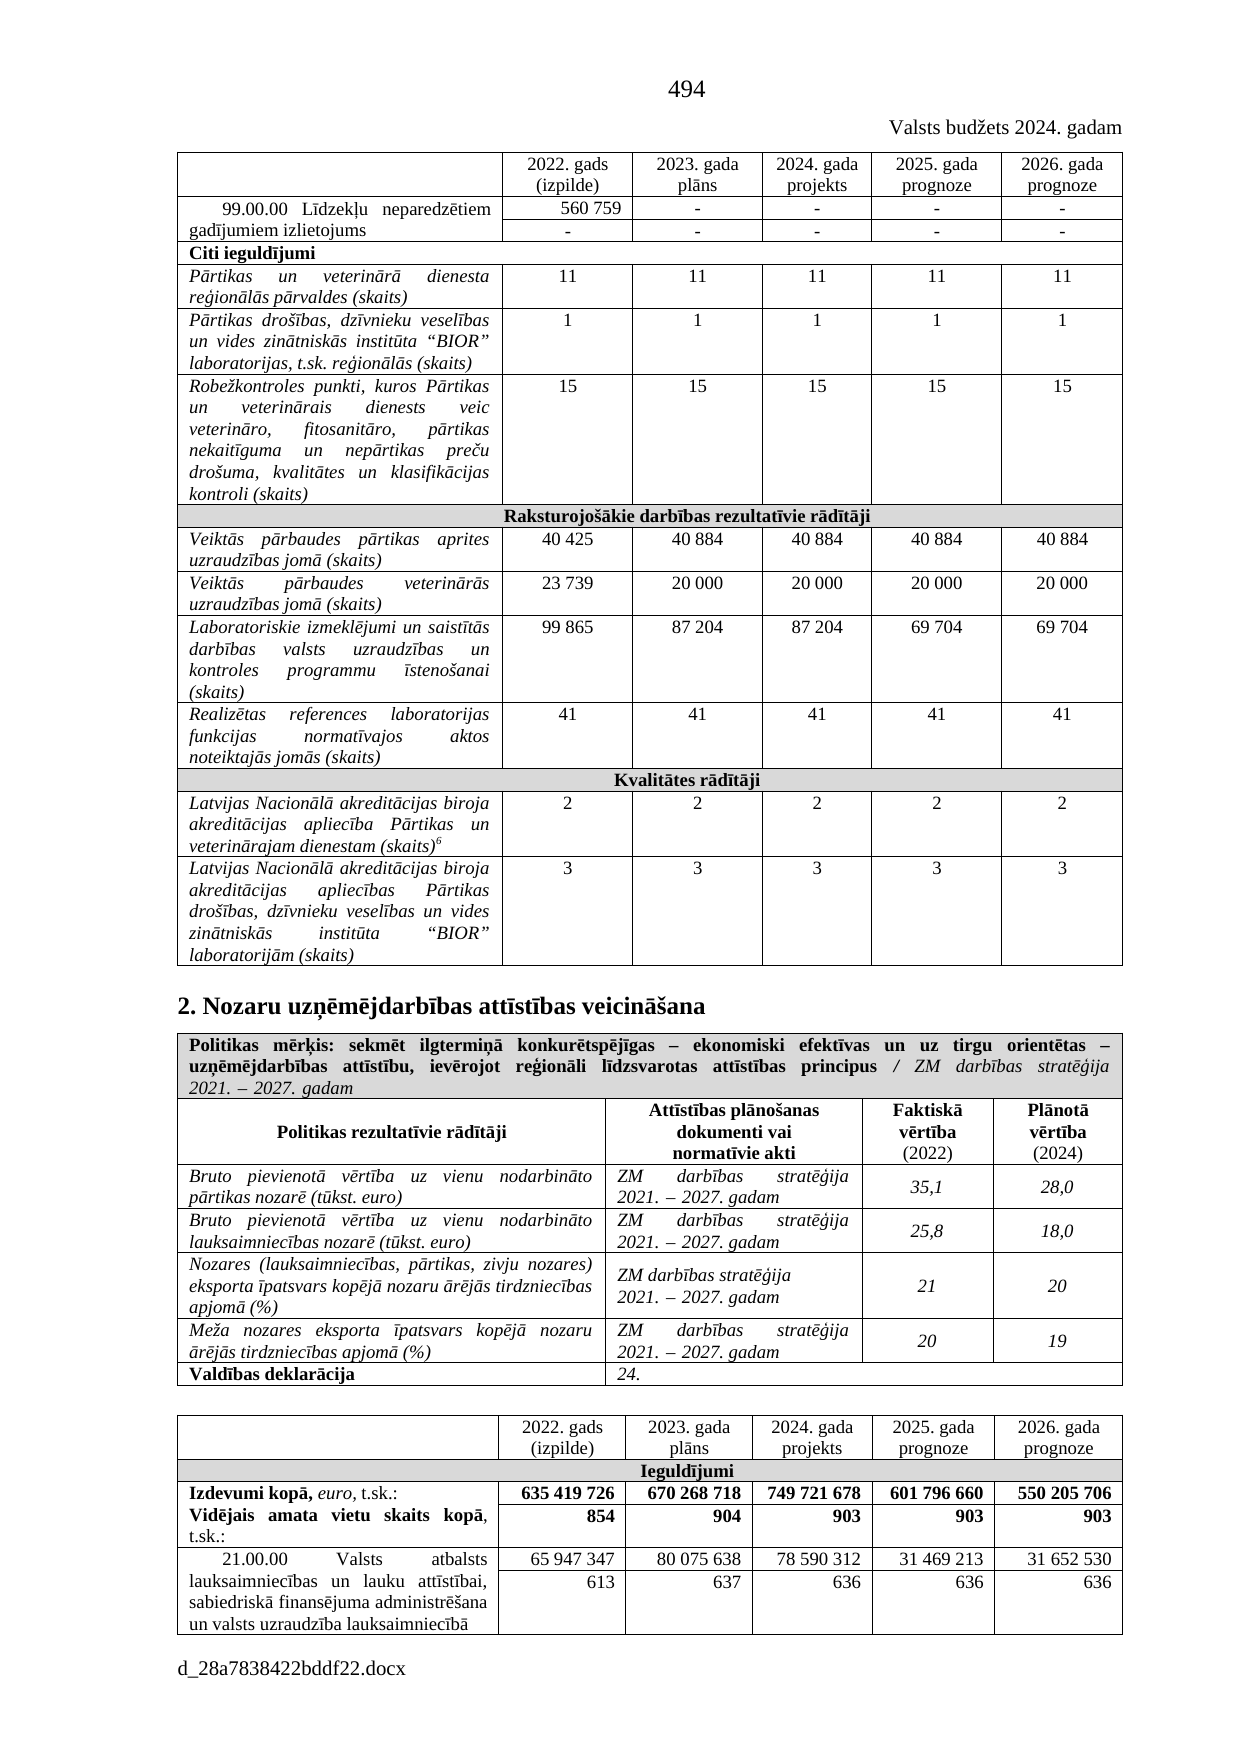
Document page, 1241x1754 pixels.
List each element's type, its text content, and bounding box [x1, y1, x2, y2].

table_cell 2 [872, 792, 1001, 856]
table_cell Latvijas Nacionālā akreditācijas biroja akreditācijas apliecības Pārtikas drošības, dzīvnieku veselības un vides zinātniskās institūta “BIOR” laboratorijām (skaits) [178, 857, 502, 965]
table_cell 99.00.00 Līdzekļu neparedzētiem gadījumiem izlietojums [178, 197, 502, 241]
table_cell 25,8 [863, 1209, 993, 1252]
table_cell 99 865 [503, 616, 632, 702]
table_cell ZM darbības stratēģija 2021. – 2027. gadam [606, 1319, 862, 1362]
table_cell Latvijas Nacionālā akreditācijas biroja akreditācijas apliecība Pārtikas un veterinārajam dienestam (skaits)6 [178, 792, 502, 856]
table_cell 40 884 [763, 528, 871, 571]
table_cell Bruto pievienotā vērtība uz vienu nodarbināto lauksaimniecības nozarē (tūkst. euro) [178, 1209, 605, 1252]
table_cell 903 [753, 1505, 872, 1547]
table_cell 41 [633, 703, 762, 768]
table_cell - [872, 197, 1001, 218]
table_cell 2 [763, 792, 871, 856]
table_cell 24. [606, 1363, 1122, 1385]
table_cell 41 [1002, 703, 1122, 768]
table_cell 3 [633, 857, 762, 965]
table_cell 11 [872, 265, 1001, 308]
table_cell ZM darbības stratēģija 2021. – 2027. gadam [606, 1165, 862, 1208]
table_cell 11 [633, 265, 762, 308]
table_cell 20 000 [872, 572, 1001, 615]
table_cell Bruto pievienotā vērtība uz vienu nodarbināto pārtikas nozarē (tūkst. euro) [178, 1165, 605, 1208]
table_header 2024. gada projekts [763, 153, 871, 196]
table_cell 40 884 [1002, 528, 1122, 571]
table_cell 3 [503, 857, 632, 965]
table_cell 41 [503, 703, 632, 768]
table_header 2025. gada prognoze [872, 153, 1001, 196]
table_header 2026. gada prognoze [995, 1416, 1122, 1459]
table_cell 20 000 [633, 572, 762, 615]
table_cell 904 [626, 1505, 752, 1547]
table_header 2023. gada plāns [633, 153, 762, 196]
table_cell - [763, 197, 871, 218]
table_cell 11 [763, 265, 871, 308]
table_cell 65 947 347 [499, 1548, 625, 1569]
table_header Politikas mērķis: sekmēt ilgtermiņā konkurētspējīgas – ekonomiski efektīvas un uz tirgu orientētas – uzņēmējdarbības attīstību, ievērojot reģionāli līdzsvarotas attīstības principus / ZM darbības stratēģija 2021. – 2027. gadam [178, 1034, 1122, 1098]
table_cell Veiktās pārbaudes pārtikas aprites uzraudzības jomā (skaits) [178, 528, 502, 571]
table_cell 87 204 [633, 616, 762, 702]
table_cell 637 [626, 1571, 752, 1634]
table_cell 19 [994, 1319, 1122, 1362]
table_cell Realizētas references laboratorijas funkcijas normatīvajos aktos noteiktajās jomās (skaits) [178, 703, 502, 768]
table_cell 1 [633, 309, 762, 373]
table_cell 1 [503, 309, 632, 373]
table_cell ZM darbības stratēģija 2021. – 2027. gadam [606, 1209, 862, 1252]
table_cell Robežkontroles punkti, kuros Pārtikas un veterinārais dienests veic veterināro, fitosanitāro, pārtikas nekaitīguma un nepārtikas preču drošuma, kvalitātes un klasifikācijas kontroli (skaits) [178, 375, 502, 504]
table_cell 21 [863, 1253, 993, 1318]
table_cell 3 [872, 857, 1001, 965]
table_cell Politikas rezultatīvie rādītāji [178, 1099, 605, 1164]
table_cell Meža nozares eksporta īpatsvars kopējā nozaru ārējās tirdzniecības apjomā (%) [178, 1319, 605, 1362]
table_cell 11 [1002, 265, 1122, 308]
table_cell 15 [763, 375, 871, 504]
table_cell 80 075 638 [626, 1548, 752, 1569]
table_cell 613 [499, 1571, 625, 1634]
table_header 2024. gada projekts [753, 1416, 872, 1459]
table_cell 1 [1002, 309, 1122, 373]
table_header 2023. gada plāns [626, 1416, 752, 1459]
table_cell 15 [633, 375, 762, 504]
table_cell 854 [499, 1505, 625, 1547]
table_cell 1 [763, 309, 871, 373]
table_cell 31 652 530 [995, 1548, 1122, 1569]
table_header 2022. gads (izpilde) [503, 153, 632, 196]
table_cell 560 759 [503, 197, 632, 218]
table_cell 1 [872, 309, 1001, 373]
table_cell 670 268 718 [626, 1482, 752, 1504]
table_cell - [1002, 220, 1122, 241]
table_cell Valdības deklarācija [178, 1363, 605, 1385]
table_cell 41 [763, 703, 871, 768]
table_cell 15 [503, 375, 632, 504]
table_cell Laboratoriskie izmeklējumi un saistītās darbības valsts uzraudzības un kontroles programmu īstenošanai (skaits) [178, 616, 502, 702]
table_cell 28,0 [994, 1165, 1122, 1208]
table_cell 3 [763, 857, 871, 965]
table_cell 11 [503, 265, 632, 308]
table_cell 550 205 706 [995, 1482, 1122, 1504]
table_cell 635 419 726 [499, 1482, 625, 1504]
table_header 2026. gada prognoze [1002, 153, 1122, 196]
table_cell 601 796 660 [873, 1482, 994, 1504]
table_cell Faktiskā vērtība (2022) [863, 1099, 993, 1164]
table_cell 69 704 [1002, 616, 1122, 702]
table_cell 903 [873, 1505, 994, 1547]
table_cell - [503, 220, 632, 241]
table_cell 40 884 [633, 528, 762, 571]
table_header 2022. gads (izpilde) [499, 1416, 625, 1459]
text 2. Nozaru uzņēmējdarbības attīstības veicināšana [177, 991, 1122, 1020]
table_cell Pārtikas un veterinārā dienesta reģionālās pārvaldes (skaits) [178, 265, 502, 308]
table_cell 31 469 213 [873, 1548, 994, 1569]
table_cell 2 [1002, 792, 1122, 856]
table_cell ZM darbības stratēģija 2021. – 2027. gadam [606, 1253, 862, 1318]
table_cell 20 000 [763, 572, 871, 615]
table_cell Nozares (lauksaimniecības, pārtikas, zivju nozares) eksporta īpatsvars kopējā nozaru ārējās tirdzniecības apjomā (%) [178, 1253, 605, 1318]
table_cell 41 [872, 703, 1001, 768]
table_cell 636 [995, 1571, 1122, 1634]
table_cell 69 704 [872, 616, 1001, 702]
table_cell 636 [873, 1571, 994, 1634]
table_cell 3 [1002, 857, 1122, 965]
table_cell 20 [994, 1253, 1122, 1318]
table_cell 2 [633, 792, 762, 856]
table_cell 21.00.00 Valsts atbalsts lauksaimniecības un lauku attīstībai, sabiedriskā finansējuma administrēšana un valsts uzraudzība lauksaimniecībā [178, 1548, 498, 1634]
table_cell 35,1 [863, 1165, 993, 1208]
table_header 2025. gada prognoze [873, 1416, 994, 1459]
table_cell 2 [503, 792, 632, 856]
table_cell 40 425 [503, 528, 632, 571]
table_cell 20 [863, 1319, 993, 1362]
table_cell - [633, 197, 762, 218]
table_cell Attīstības plānošanas dokumenti vai normatīvie akti [606, 1099, 862, 1164]
table_cell - [633, 220, 762, 241]
table_cell - [763, 220, 871, 241]
table_cell Plānotā vērtība (2024) [994, 1099, 1122, 1164]
table_header [178, 153, 502, 196]
table_cell 40 884 [872, 528, 1001, 571]
table_cell - [872, 220, 1001, 241]
table_cell - [1002, 197, 1122, 218]
table_cell Izdevumi kopā, euro, t.sk.: Vidējais amata vietu skaits kopā, t.sk.: [178, 1482, 498, 1547]
table_cell 20 000 [1002, 572, 1122, 615]
table_cell Ieguldījumi [178, 1460, 1122, 1481]
table_cell 15 [872, 375, 1001, 504]
table_cell Raksturojošākie darbības rezultatīvie rādītāji [178, 505, 1122, 527]
table_cell Kvalitātes rādītāji [178, 769, 1122, 791]
table_cell 78 590 312 [753, 1548, 872, 1569]
table_cell Pārtikas drošības, dzīvnieku veselības un vides zinātniskās institūta “BIOR” laboratorijas, t.sk. reģionālās (skaits) [178, 309, 502, 373]
table_cell 15 [1002, 375, 1122, 504]
table_cell 636 [753, 1571, 872, 1634]
table_cell Veiktās pārbaudes veterinārās uzraudzības jomā (skaits) [178, 572, 502, 615]
table_header [178, 1416, 498, 1459]
table_cell Citi ieguldījumi [178, 242, 1122, 264]
table_cell 23 739 [503, 572, 632, 615]
table_cell 18,0 [994, 1209, 1122, 1252]
table_cell 87 204 [763, 616, 871, 702]
table_cell 903 [995, 1505, 1122, 1547]
table_cell 749 721 678 [753, 1482, 872, 1504]
